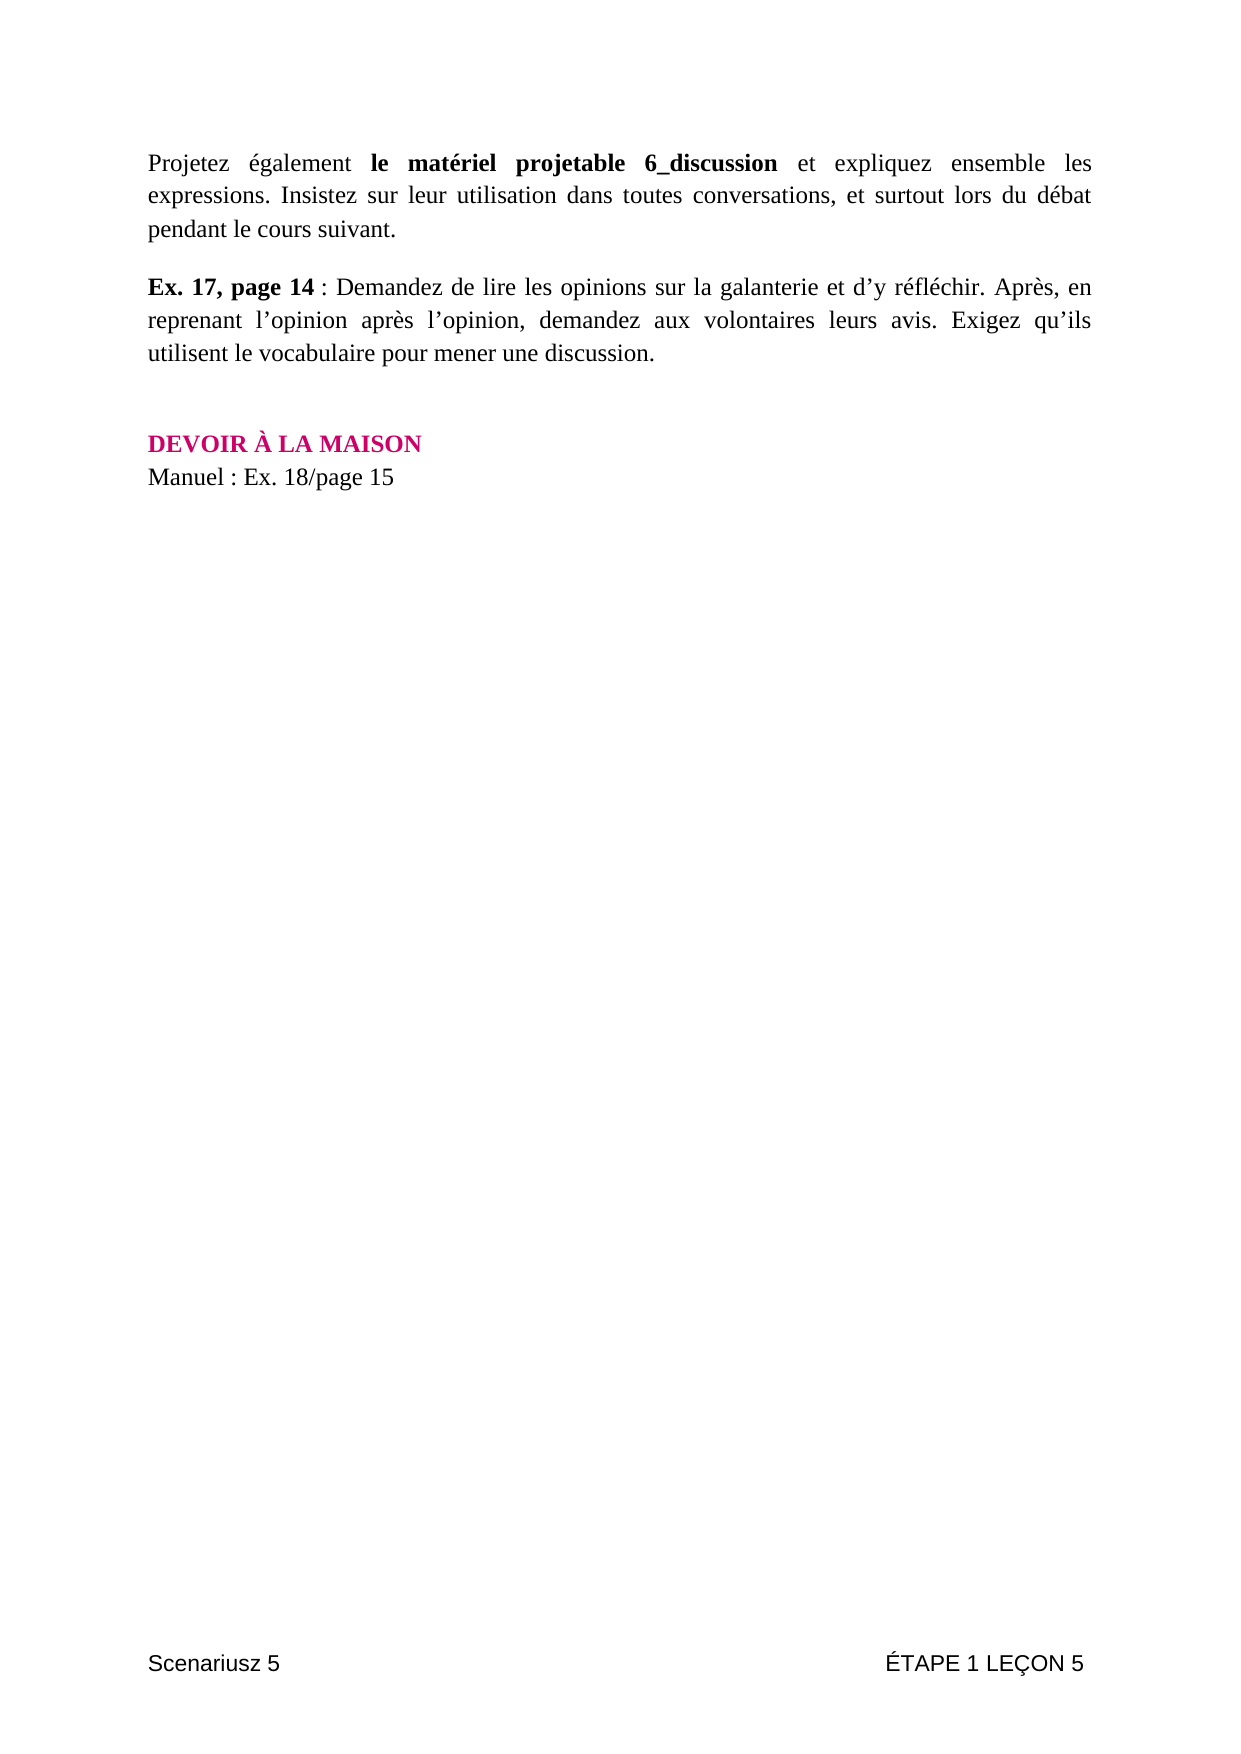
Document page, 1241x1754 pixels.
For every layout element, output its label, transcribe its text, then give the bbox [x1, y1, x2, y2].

text DEVOIR À LA MAISON [148, 429, 1093, 457]
text Ex. 17, page 14 : Demandez de lire les opinions sur la galanterie et d’y réfléchir. Après, en reprenant l’opinion après l’opinion, demandez aux volontaires leurs avis. Exigez qu’ils utilisent le vocabulaire pour mener une discussion. [148, 272, 1093, 366]
text Manuel : Ex. 18/page 15 [148, 462, 1093, 491]
text Projetez également le matériel projetable 6_discussion et expliquez ensemble les expressions. Insistez sur leur utilisation dans toutes conversations, et surtout lors du débat pendant le cours suivant. [148, 148, 1093, 242]
